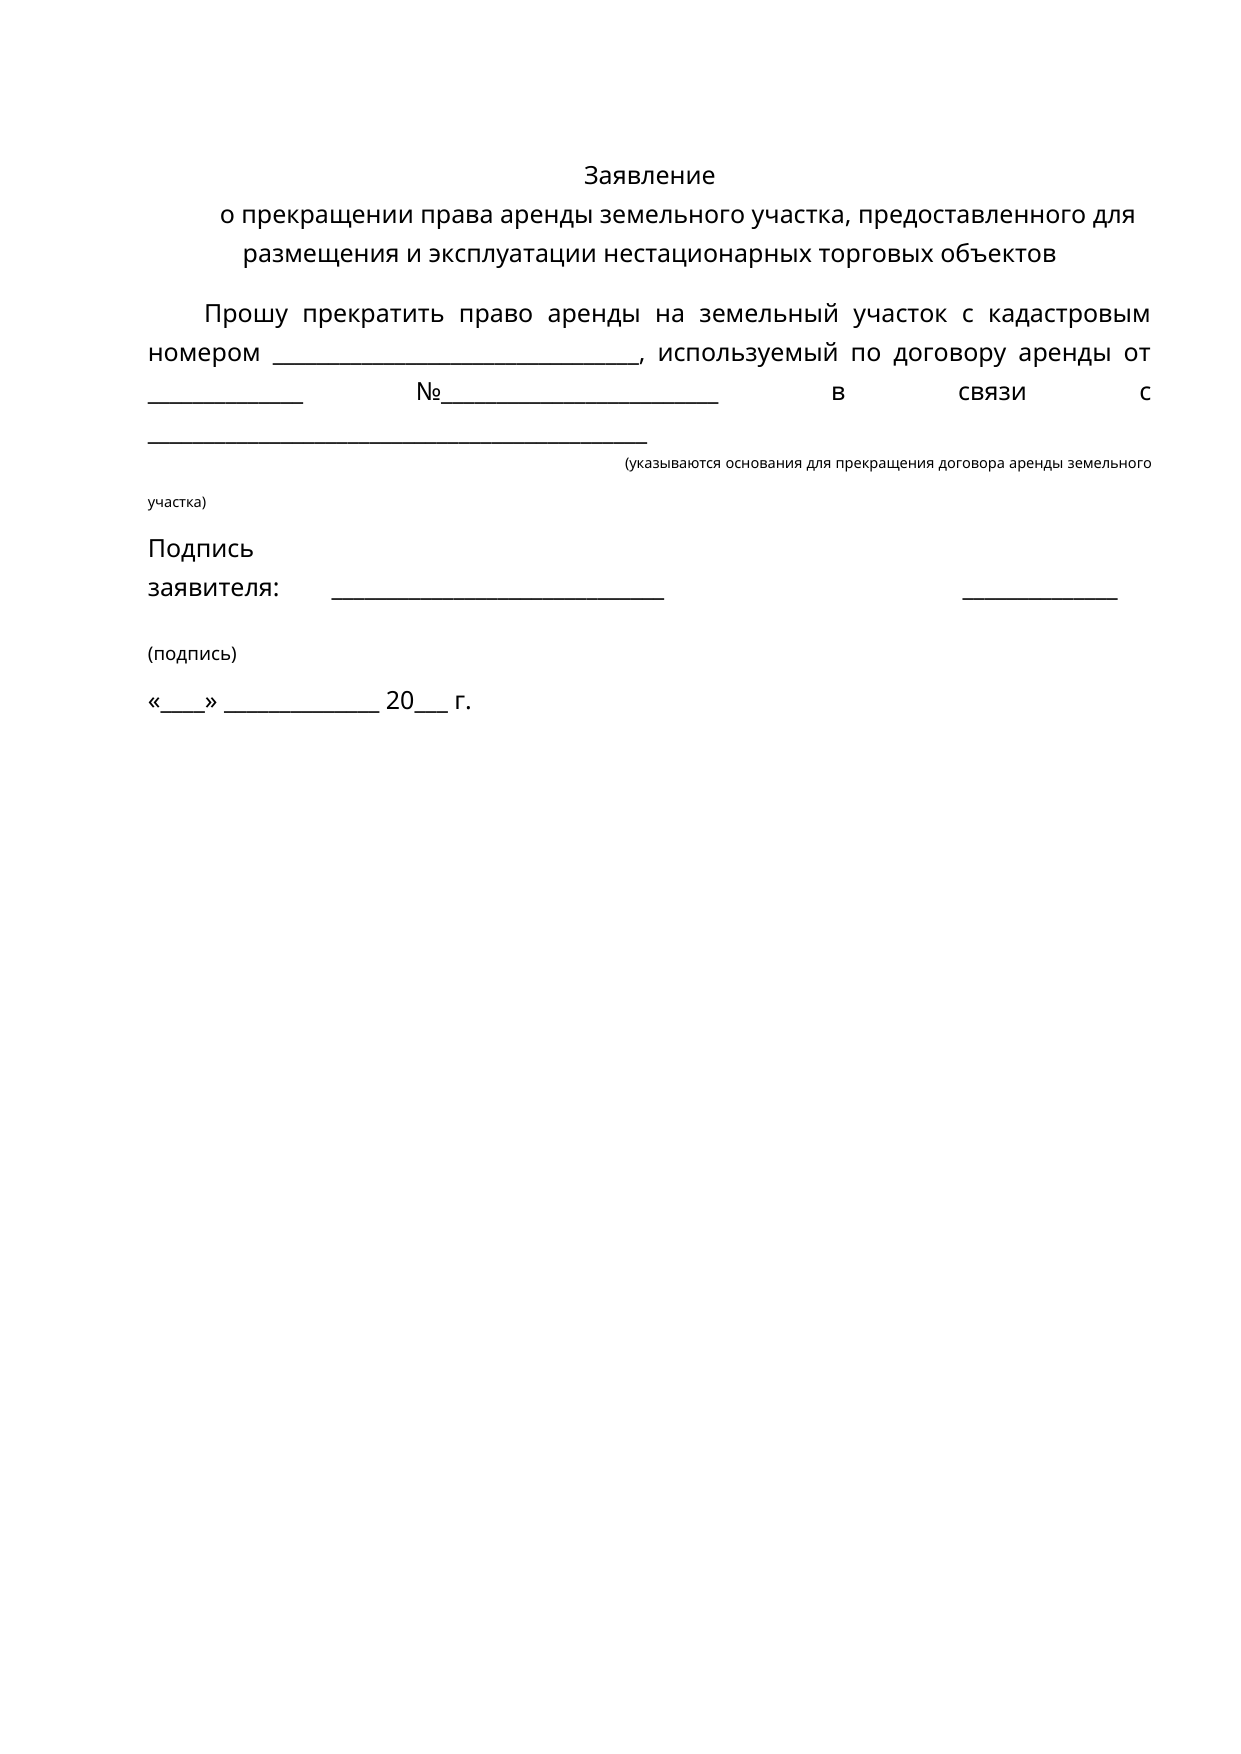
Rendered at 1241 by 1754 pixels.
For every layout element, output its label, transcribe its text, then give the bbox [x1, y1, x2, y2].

text Прошу прекратить право аренды на земельный участок с кадастровым номером _________________________________, используемый по договору аренды от ______________ №_________________________ в связи с _____________________________________________ [148, 296, 1152, 447]
text заявителя: ______________________________ ______________ [148, 570, 1152, 604]
text о прекращении права аренды земельного участка, предоставленного для размещения и эксплуатации нестационарных торговых объектов [148, 196, 1152, 270]
text (указываются основания для прекращения договора аренды земельного участка) [148, 452, 1152, 526]
text Подпись [148, 531, 1152, 565]
text Заявление [148, 157, 1152, 191]
text (подпись) [148, 609, 1152, 666]
text «____» ______________ 20___ г. [148, 682, 1152, 717]
